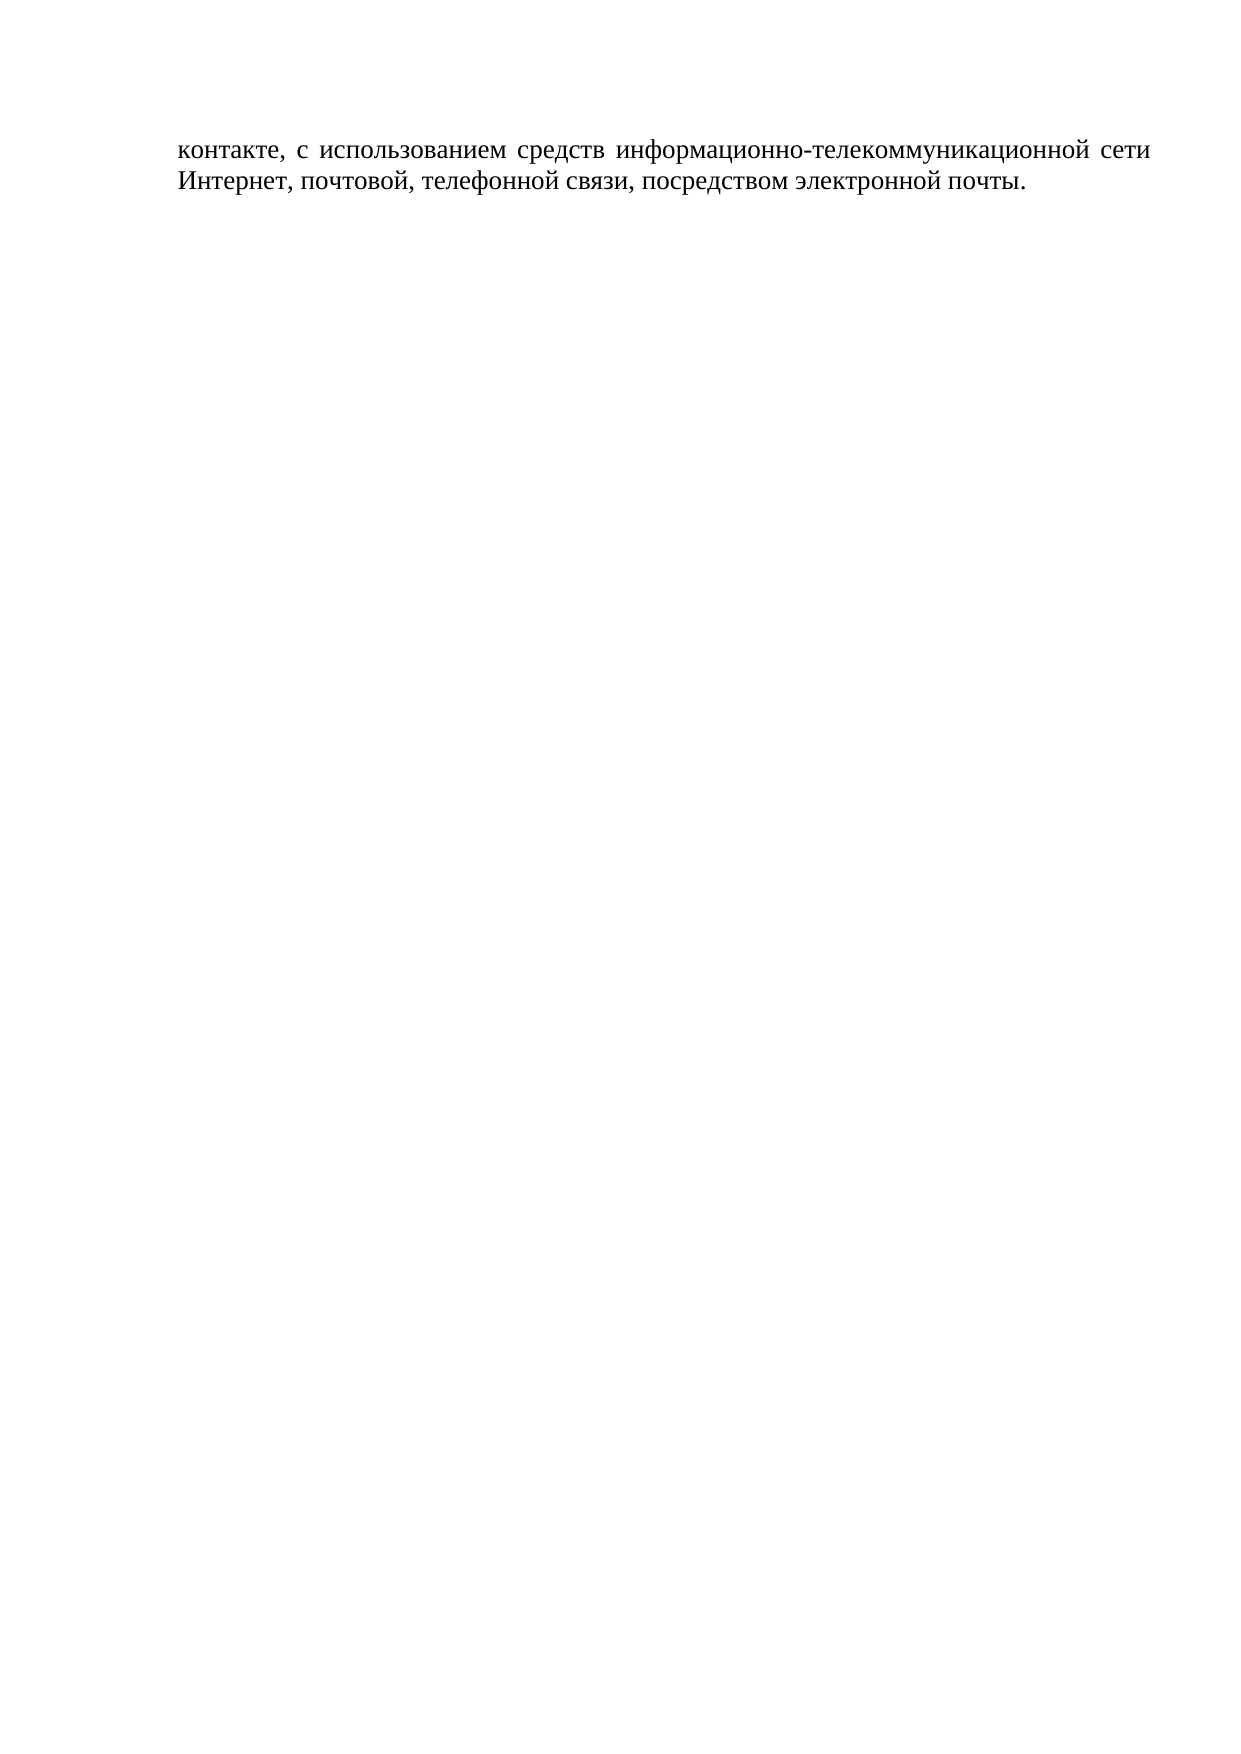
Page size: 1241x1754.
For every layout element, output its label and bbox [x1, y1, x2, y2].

text [177, 133, 1152, 195]
